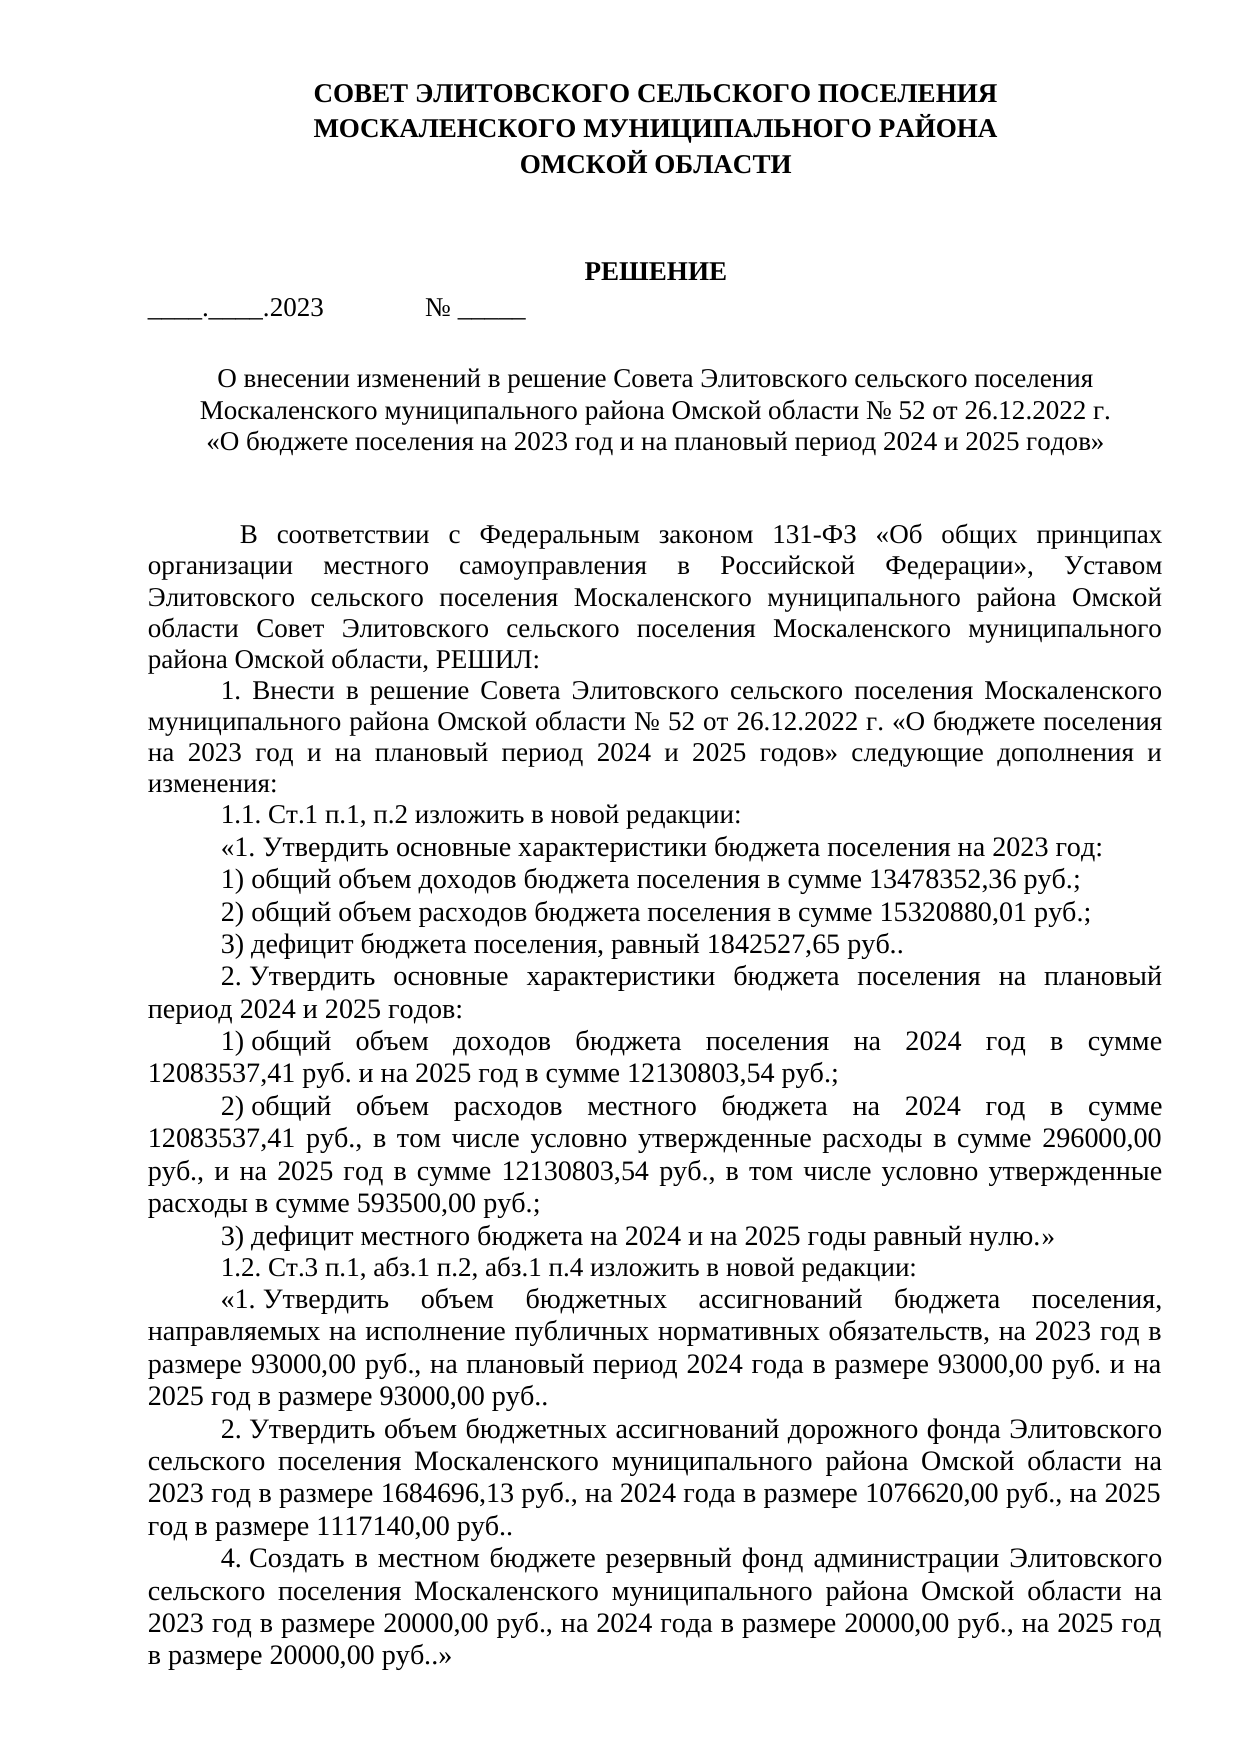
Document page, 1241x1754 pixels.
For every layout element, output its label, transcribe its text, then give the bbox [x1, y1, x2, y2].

text О внесении изменений в решение Совета Элитовского сельского поселения Москаленского муниципального района Омской области № 52 от 26.12.2022 г. «О бюджете поселения на 2023 год и на плановый период 2024 и 2025 годов» [148, 363, 1163, 456]
text ____.____.2023 № _____ [148, 291, 1163, 322]
text МОСКАЛЕНСКОГО МУНИЦИПАЛЬНОГО РАЙОНА [148, 112, 1163, 144]
text 2) общий объем расходов бюджета поселения в сумме 15320880,01 руб.; [148, 894, 1163, 927]
list 1.2. Ст.3 п.1, абз.1 п.2, абз.1 п.4 изложить в новой редакции: [221, 1251, 1163, 1282]
text 1) общий объем доходов бюджета поселения в сумме 13478352,36 руб.; [148, 862, 1163, 894]
text 2) общий объем расходов местного бюджета на 2024 год в сумме 12083537,41 руб., в том числе условно утвержденные расходы в сумме 296000,00 руб., и на 2025 год в сумме 12130803,54 руб., в том числе условно утвержденные расходы в сумме 593500,00 руб.; [148, 1089, 1163, 1218]
text РЕШЕНИЕ [148, 255, 1163, 287]
text 4. Создать в местном бюджете резервный фонд администрации Элитовского сельского поселения Москаленского муниципального района Омской области на 2023 год в размере 20000,00 руб., на 2024 года в размере 20000,00 руб., на 2025 год в размере 20000,00 руб..» [148, 1541, 1163, 1671]
text 1) общий объем доходов бюджета поселения на 2024 год в сумме 12083537,41 руб. и на 2025 год в сумме 12130803,54 руб.; [148, 1024, 1163, 1089]
text «1. Утвердить объем бюджетных ассигнований бюджета поселения, направляемых на исполнение публичных нормативных обязательств, на 2023 год в размере 93000,00 руб., на плановый период 2024 года в размере 93000,00 руб. и на 2025 год в размере 93000,00 руб.. [148, 1282, 1163, 1412]
text 3) дефицит бюджета поселения, равный 1842527,65 руб.. [148, 927, 1163, 959]
text ОМСКОЙ ОБЛАСТИ [148, 148, 1163, 179]
text 2. Утвердить объем бюджетных ассигнований дорожного фонда Элитовского сельского поселения Москаленского муниципального района Омской области на 2023 год в размере 1684696,13 руб., на 2024 года в размере 1076620,00 руб., на 2025 год в размере 1117140,00 руб.. [148, 1412, 1163, 1541]
text СОВЕТ ЭЛИТОВСКОГО СЕЛЬСКОГО ПОСЕЛЕНИЯ [148, 77, 1163, 108]
text В соответствии с Федеральным законом 131-ФЗ «Об общих принципах организации местного самоуправления в Российской Федерации», Уставом Элитовского сельского поселения Москаленского муниципального района Омской области Совет Элитовского сельского поселения Москаленского муниципального района Омской области, РЕШИЛ: [148, 518, 1163, 674]
list 1.1. Ст.1 п.1, п.2 изложить в новой редакции: [221, 799, 1163, 830]
text 3) дефицит местного бюджета на 2024 и на 2025 годы равный нулю.» [148, 1218, 1163, 1251]
text 2. Утвердить основные характеристики бюджета поселения на плановый период 2024 и 2025 годов: [148, 959, 1163, 1024]
text «1. Утвердить основные характеристики бюджета поселения на 2023 год: [148, 830, 1163, 862]
text 1. Внести в решение Совета Элитовского сельского поселения Москаленского муниципального района Омской области № 52 от 26.12.2022 г. «О бюджете поселения на 2023 год и на плановый период 2024 и 2025 годов» следующие дополнения и изменения: [148, 674, 1163, 799]
